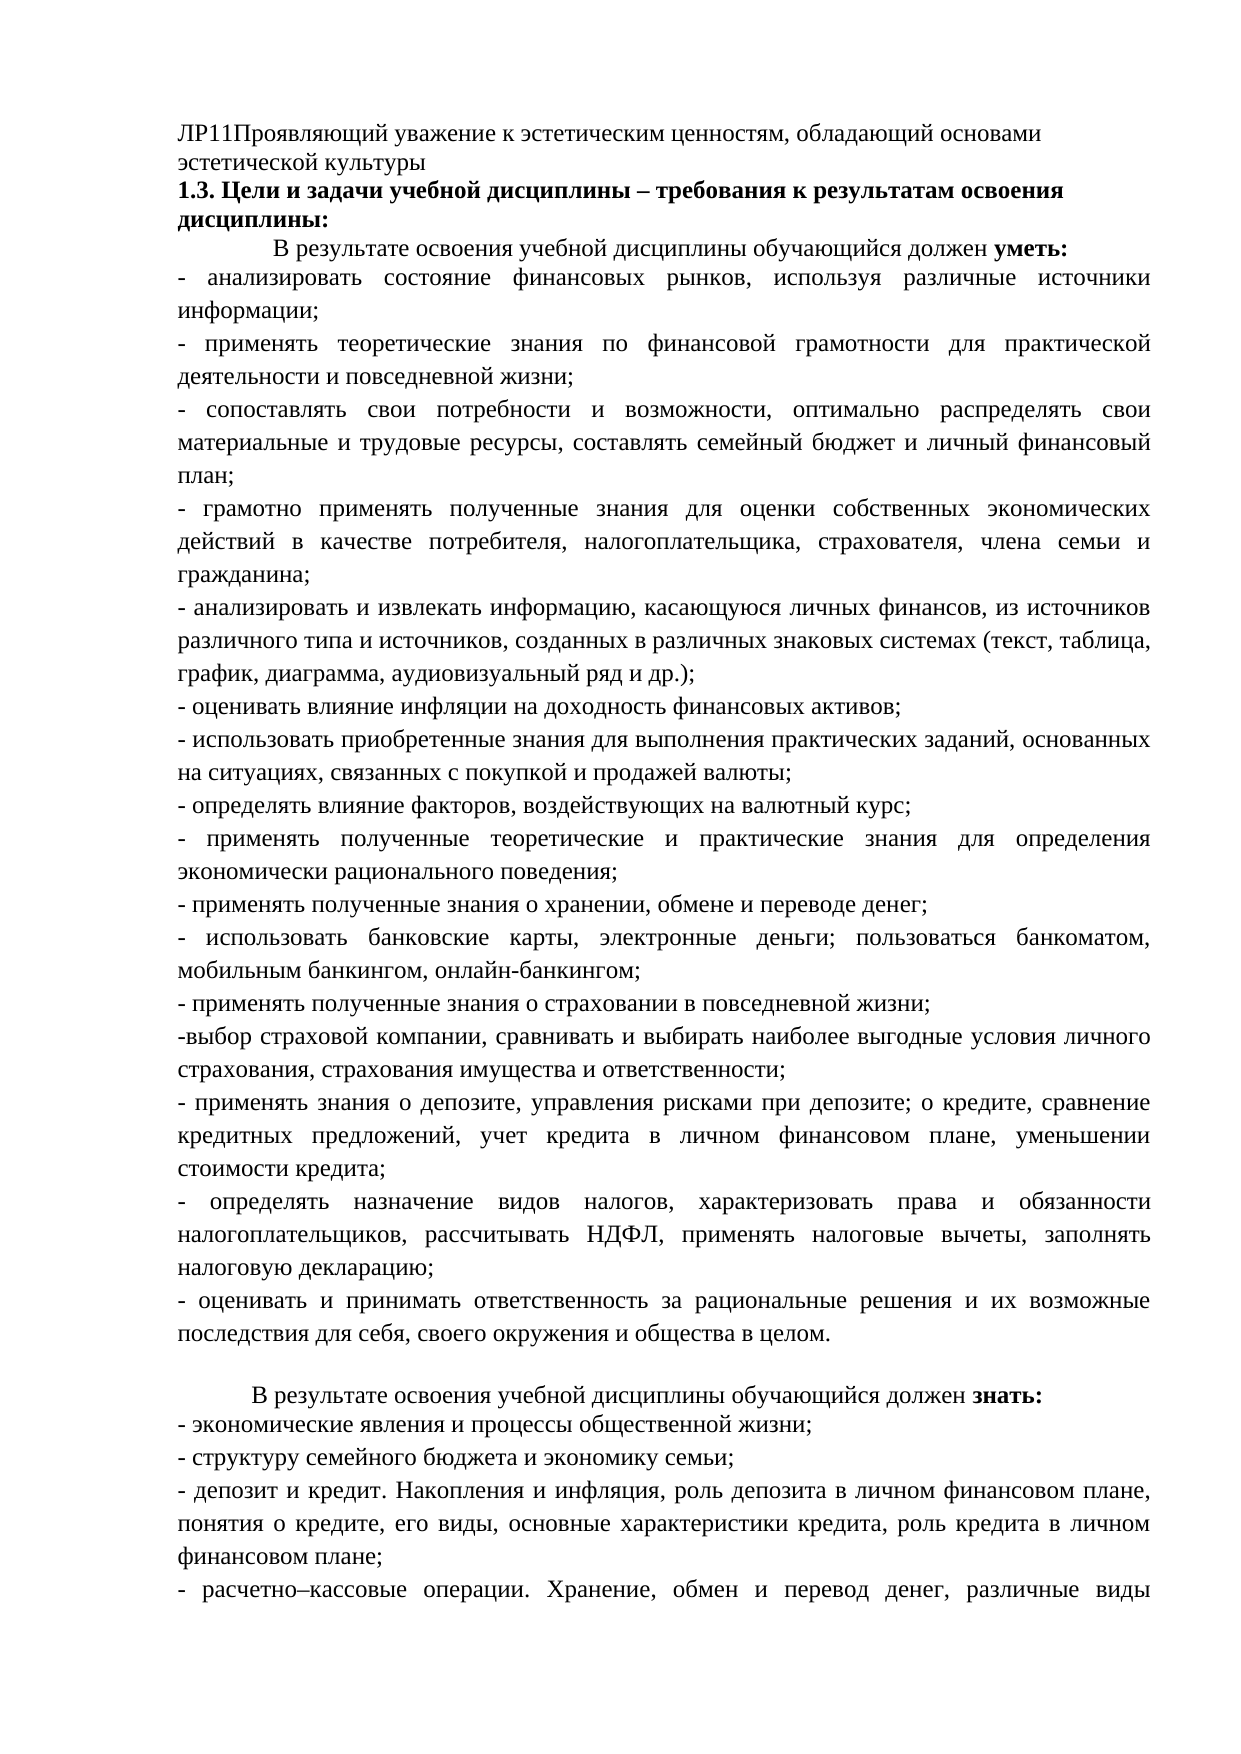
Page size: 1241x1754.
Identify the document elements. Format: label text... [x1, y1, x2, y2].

list - применять полученные теоретические и практические знания для определения экономически рационального поведения; [177, 823, 1152, 885]
text В результате освоения учебной дисциплины обучающийся должен знать: [177, 1380, 1152, 1409]
text - депозит и кредит. Накопления и инфляция, роль депозита в личном финансовом плане, понятия о кредите, его виды, основные характеристики кредита, роль кредита в личном финансовом плане; [177, 1475, 1152, 1570]
list - анализировать состояние финансовых рынков, используя различные источники информации; [177, 262, 1152, 324]
list - анализировать и извлекать информацию, касающуюся личных финансов, из источников различного типа и источников, созданных в различных знаковых системах (текст, таблица, график, диаграмма, аудиовизуальный ряд и др.); [177, 592, 1152, 687]
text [177, 1574, 1152, 1603]
text - структуру семейного бюджета и экономику семьи; [177, 1442, 1152, 1471]
list - грамотно применять полученные знания для оценки собственных экономических действий в качестве потребителя, налогоплательщика, страхователя, члена семьи и гражданина; [177, 493, 1152, 588]
list - оценивать влияние инфляции на доходность финансовых активов; [177, 691, 1152, 720]
text 1.3. Цели и задачи учебной дисциплины – требования к результатам освоения дисциплины: [177, 176, 1152, 233]
list - оценивать и принимать ответственность за рациональные решения и их возможные последствия для себя, своего окружения и общества в целом. [177, 1286, 1152, 1347]
list - определять назначение видов налогов, характеризовать права и обязанности налогоплательщиков, рассчитывать НДФЛ, применять налоговые вычеты, заполнять налоговую декларацию; [177, 1186, 1152, 1281]
text В результате освоения учебной дисциплины обучающийся должен уметь: [177, 233, 1152, 262]
text - экономические явления и процессы общественной жизни; [177, 1409, 1152, 1438]
list - применять знания о депозите, управления рисками при депозите; о кредите, сравнение кредитных предложений, учет кредита в личном финансовом плане, уменьшении стоимости кредита; [177, 1087, 1152, 1182]
list - применять полученные знания о страховании в повседневной жизни; [177, 988, 1152, 1017]
list - использовать банковские карты, электронные деньги; пользоваться банкоматом, мобильным банкингом, онлайн-банкингом; [177, 922, 1152, 984]
list - определять влияние факторов, воздействующих на валютный курс; [177, 790, 1152, 819]
list - использовать приобретенные знания для выполнения практических заданий, основанных на ситуациях, связанных с покупкой и продажей валюты; [177, 724, 1152, 786]
list - сопоставлять свои потребности и возможности, оптимально распределять свои материальные и трудовые ресурсы, составлять семейный бюджет и личный финансовый план; [177, 394, 1152, 489]
list - применять теоретические знания по финансовой грамотности для практической деятельности и повседневной жизни; [177, 328, 1152, 390]
text ЛР11Проявляющий уважение к эстетическим ценностям, обладающий основами эстетической культуры [177, 118, 1152, 176]
list - применять полученные знания о хранении, обмене и переводе денег; [177, 889, 1152, 918]
list -выбор страховой компании, сравнивать и выбирать наиболее выгодные условия личного страхования, страхования имущества и ответственности; [177, 1021, 1152, 1083]
